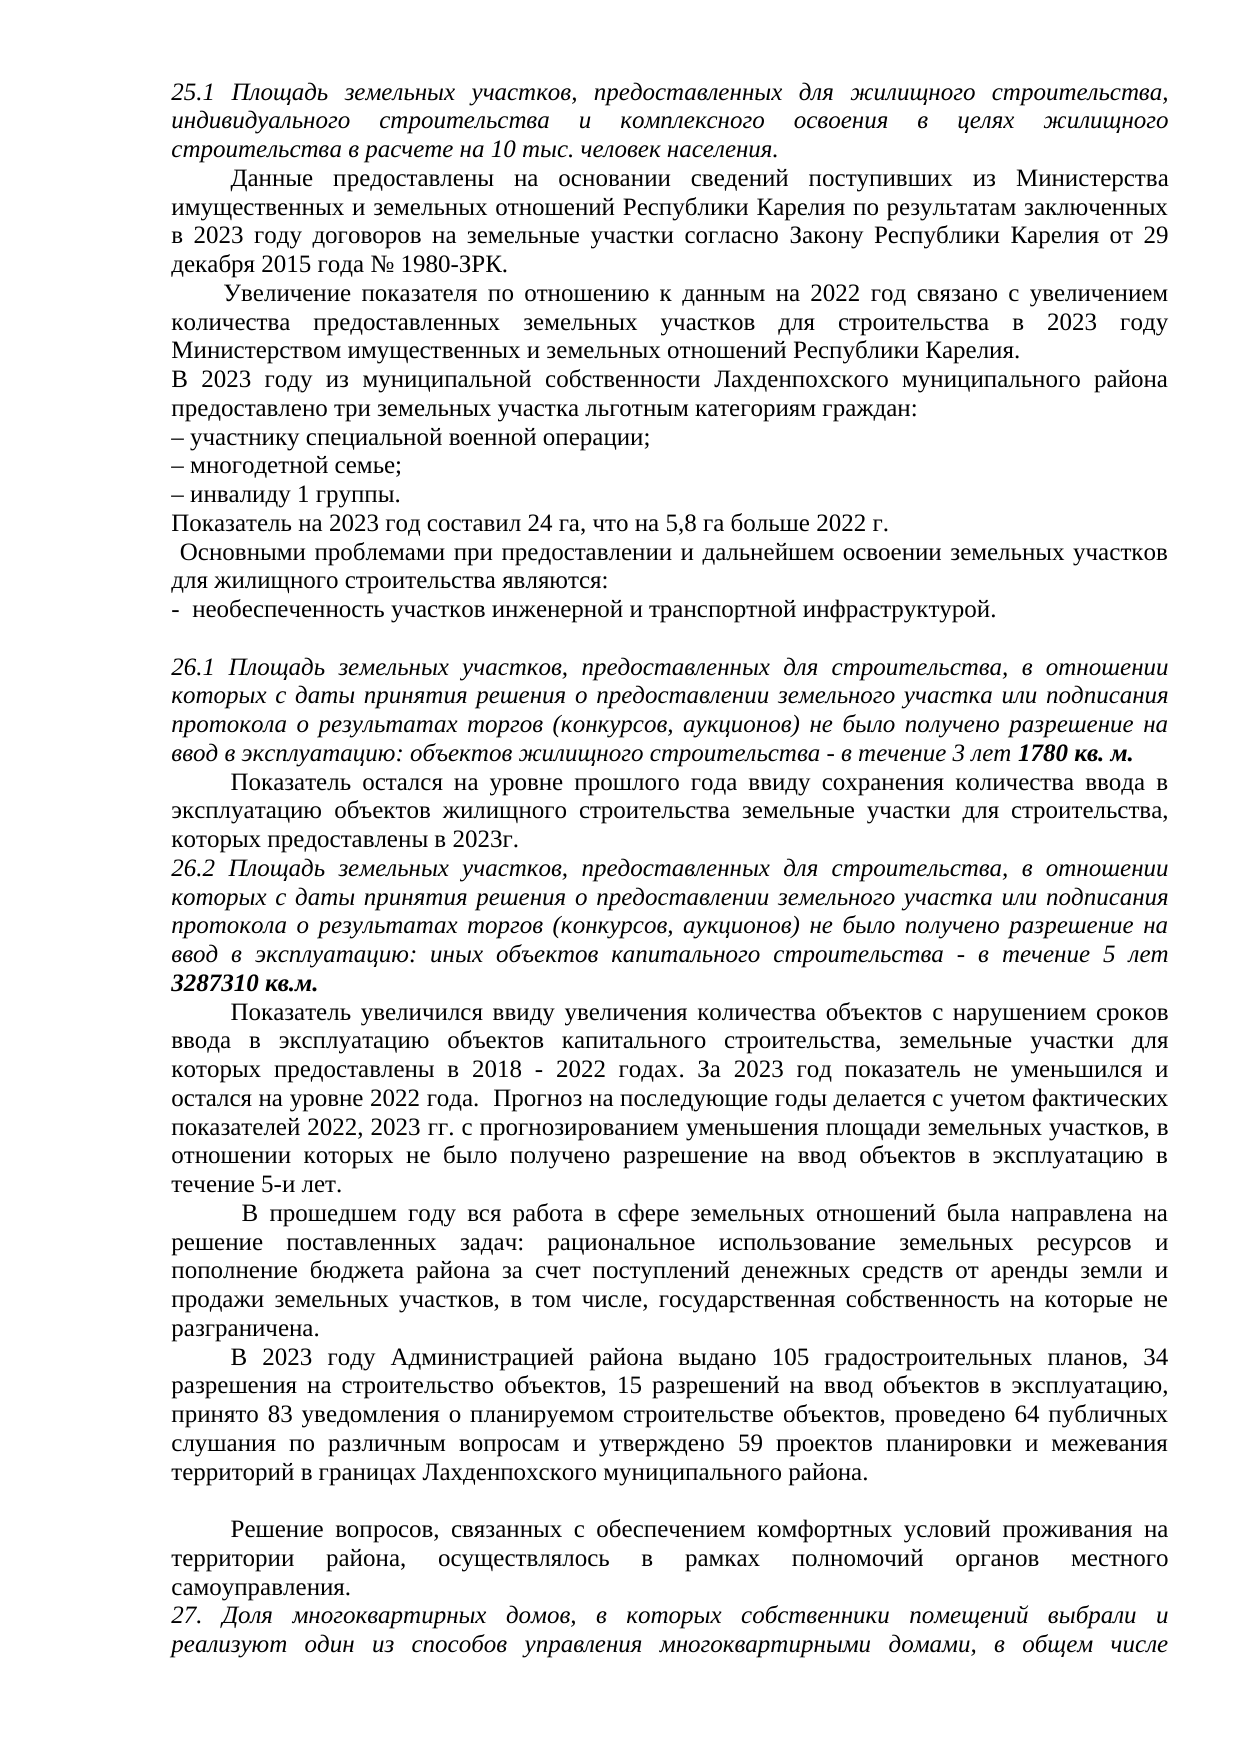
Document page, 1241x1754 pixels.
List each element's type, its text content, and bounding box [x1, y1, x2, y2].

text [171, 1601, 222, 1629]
text – инвалиду 1 группы. [171, 479, 1169, 508]
text В 2023 году Администрацией района выдано 105 градостроительных планов, 34 разрешения на строительство объектов, 15 разрешений на ввод объектов в эксплуатацию, принято 83 уведомления о планируемом строительстве объектов, проведено 64 публичных слушания по различным вопросам и утверждено 59 проектов планировки и межевания территорий в границах Лахденпохского муниципального района. [171, 1342, 1169, 1486]
text В 2023 году из муниципальной собственности Лахденпохского муниципального района предоставлено три земельных участка льготным категориям граждан: [171, 364, 1169, 422]
text 25.1 Площадь земельных участков, предоставленных для жилищного строительства, индивидуального строительства и комплексного освоения в целях жилищного строительства в расчете на 10 тыс. человек населения. [171, 77, 1169, 163]
text 26.1 Площадь земельных участков, предоставленных для строительства, в отношении которых с даты принятия решения о предоставлении земельного участка или подписания протокола о результатах торгов (конкурсов, аукционов) не было получено разрешение на ввод в эксплуатацию: объектов жилищного строительства - в течение 3 лет 1780 кв. м. [171, 652, 1169, 767]
text - необеспеченность участков инженерной и транспортной инфраструктурой. [171, 594, 1169, 623]
text Показатель на 2023 год составил 24 га, что на 5,8 га больше 2022 г. [171, 508, 1169, 537]
text – участнику специальной военной операции; [171, 422, 1169, 451]
text В прошедшем году вся работа в сфере земельных отношений была направлена на решение поставленных задач: рациональное использование земельных ресурсов и пополнение бюджета района за счет поступлений денежных средств от аренды земли и продажи земельных участков, в том числе, государственная собственность на которые не разграничена. [171, 1198, 1169, 1342]
text 26.2 Площадь земельных участков, предоставленных для строительства, в отношении которых с даты принятия решения о предоставлении земельного участка или подписания протокола о результатах торгов (конкурсов, аукционов) не было получено разрешение на ввод в эксплуатацию: иных объектов капитального строительства - в течение 5 лет 3287310 кв.м. [171, 853, 1169, 997]
text Показатель увеличился ввиду увеличения количества объектов с нарушением сроков ввода в эксплуатацию объектов капитального строительства, земельные участки для которых предоставлены в 2018 - 2022 годах. За 2023 год показатель не уменьшился и остался на уровне 2022 года. Прогноз на последующие годы делается с учетом фактических показателей 2022, 2023 гг. с прогнозированием уменьшения площади земельных участков, в отношении которых не было получено разрешение на ввод объектов в эксплуатацию в течение 5-и лет. [171, 997, 1169, 1198]
text Показатель остался на уровне прошлого года ввиду сохранения количества ввода в эксплуатацию объектов жилищного строительства земельные участки для строительства, которых предоставлены в 2023г. [171, 767, 1169, 853]
text – многодетной семье; [171, 451, 1169, 479]
text Основными проблемами при предоставлении и дальнейшем освоении земельных участков для жилищного строительства являются: [171, 537, 1169, 594]
text Решение вопросов, связанных с обеспечением комфортных условий проживания на территории района, осуществлялось в рамках полномочий органов местного самоуправления. [171, 1514, 1169, 1601]
